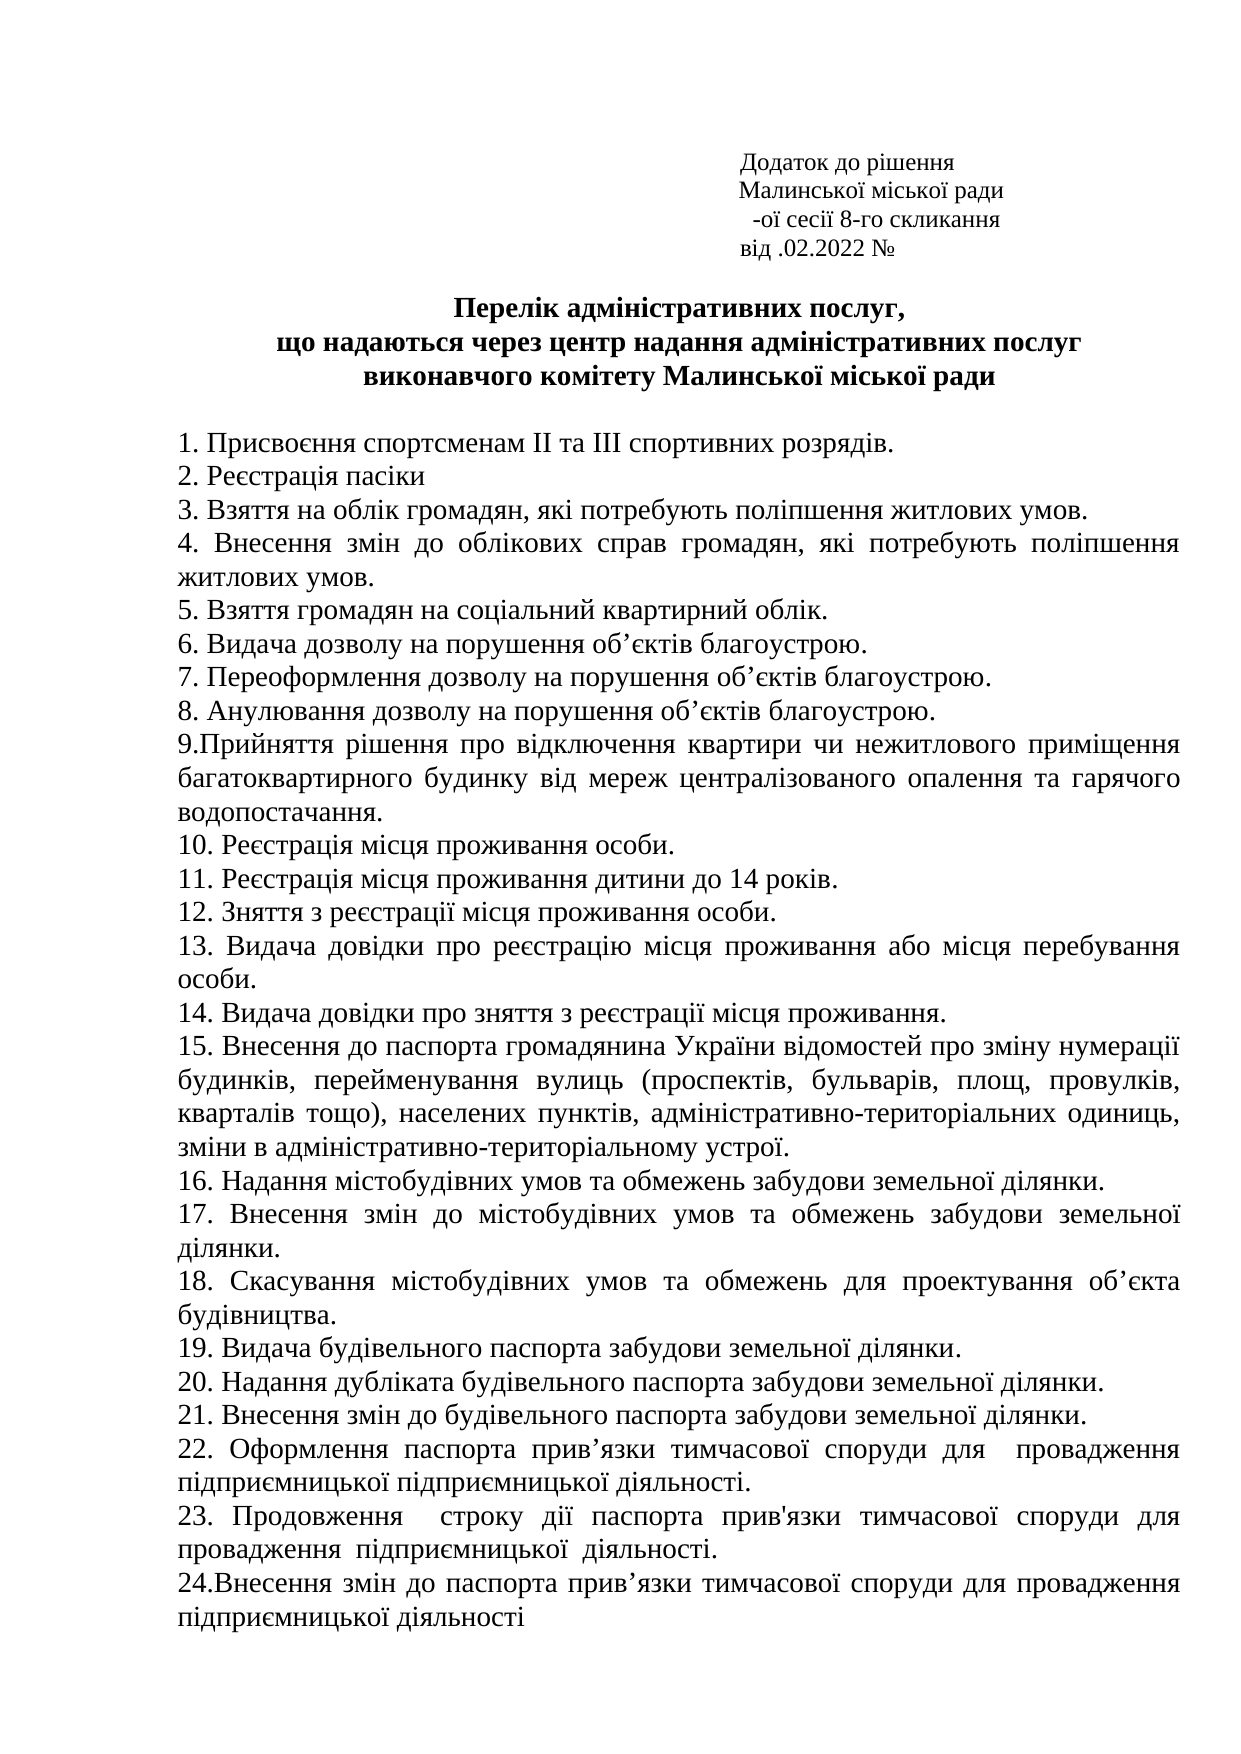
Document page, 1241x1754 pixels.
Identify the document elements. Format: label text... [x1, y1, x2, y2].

text Додаток до рішення [177, 147, 1181, 176]
text 17. Внесення змін до містобудівних умов та обмежень забудови земельної ділянки. [177, 1196, 1181, 1263]
text 18. Скасування містобудівних умов та обмежень для проектування об’єкта будівництва. [177, 1263, 1181, 1330]
text 20. Надання дубліката будівельного паспорта забудови земельної ділянки. [177, 1364, 1181, 1397]
text 16. Надання містобудівних умов та обмежень забудови земельної ділянки. [177, 1163, 1181, 1196]
text що надаються через центр надання адміністративних послуг [177, 324, 1181, 358]
text 3. Взяття на облік громадян, які потребують поліпшення житлових умов. [177, 492, 1181, 525]
text 11. Реєстрація місця проживання дитини до 14 років. [177, 861, 1181, 894]
text 1. Присвоєння спортсменам II та III спортивних розрядів. [177, 425, 1181, 458]
text 23. Продовження строку дії паспорта прив'язки тимчасової споруди для провадження підприємницької діяльності. [177, 1498, 1181, 1565]
text 9.Прийняття рішення про відключення квартири чи нежитлового приміщення багатоквартирного будинку від мереж централізованого опалення та гарячого водопостачання. [177, 727, 1181, 827]
text 14. Видача довідки про зняття з реєстрації місця проживання. [177, 995, 1181, 1028]
text Малинської міської ради [738, 176, 1181, 204]
text 24.Внесення змін до паспорта прив’язки тимчасової споруди для провадження підприємницької діяльності [177, 1565, 1181, 1632]
text 5. Взяття громадян на соціальний квартирний облік. [177, 592, 1181, 626]
text 4. Внесення змін до облікових справ громадян, які потребують поліпшення житлових умов. [177, 525, 1181, 592]
text 2. Реєстрація пасіки [177, 458, 1181, 492]
text 8. Анулювання дозволу на порушення об’єктів благоустрою. [177, 693, 1181, 727]
text виконавчого комітету Малинської міської ради [177, 358, 1181, 391]
text 6. Видача дозволу на порушення об’єктів благоустрою. [177, 626, 1181, 659]
text 22. Оформлення паспорта прив’язки тимчасової споруди для провадження підприємницької підприємницької діяльності. [177, 1431, 1181, 1498]
text 19. Видача будівельного паспорта забудови земельної ділянки. [177, 1330, 1181, 1364]
text 12. Зняття з реєстрації місця проживання особи. [177, 894, 1181, 928]
text 21. Внесення змін до будівельного паспорта забудови земельної ділянки. [177, 1397, 1181, 1431]
text Перелік адміністративних послуг, [177, 291, 1181, 324]
text 13. Видача довідки про реєстрацію місця проживання або місця перебування особи. [177, 928, 1181, 995]
text 15. Внесення до паспорта громадянина України відомостей про зміну нумерації будинків, перейменування вулиць (проспектів, бульварів, площ, провулків, кварталів тощо), населених пунктів, адміністративно-територіальних одиниць, зміни в адміністративно-територіальному устрої. [177, 1028, 1181, 1163]
text від .02.2022 № [177, 233, 1181, 262]
text -ої сесії 8-го скликання [177, 204, 1181, 233]
text 7. Переоформлення дозволу на порушення об’єктів благоустрою. [177, 659, 1181, 693]
text 10. Реєстрація місця проживання особи. [177, 827, 1181, 861]
